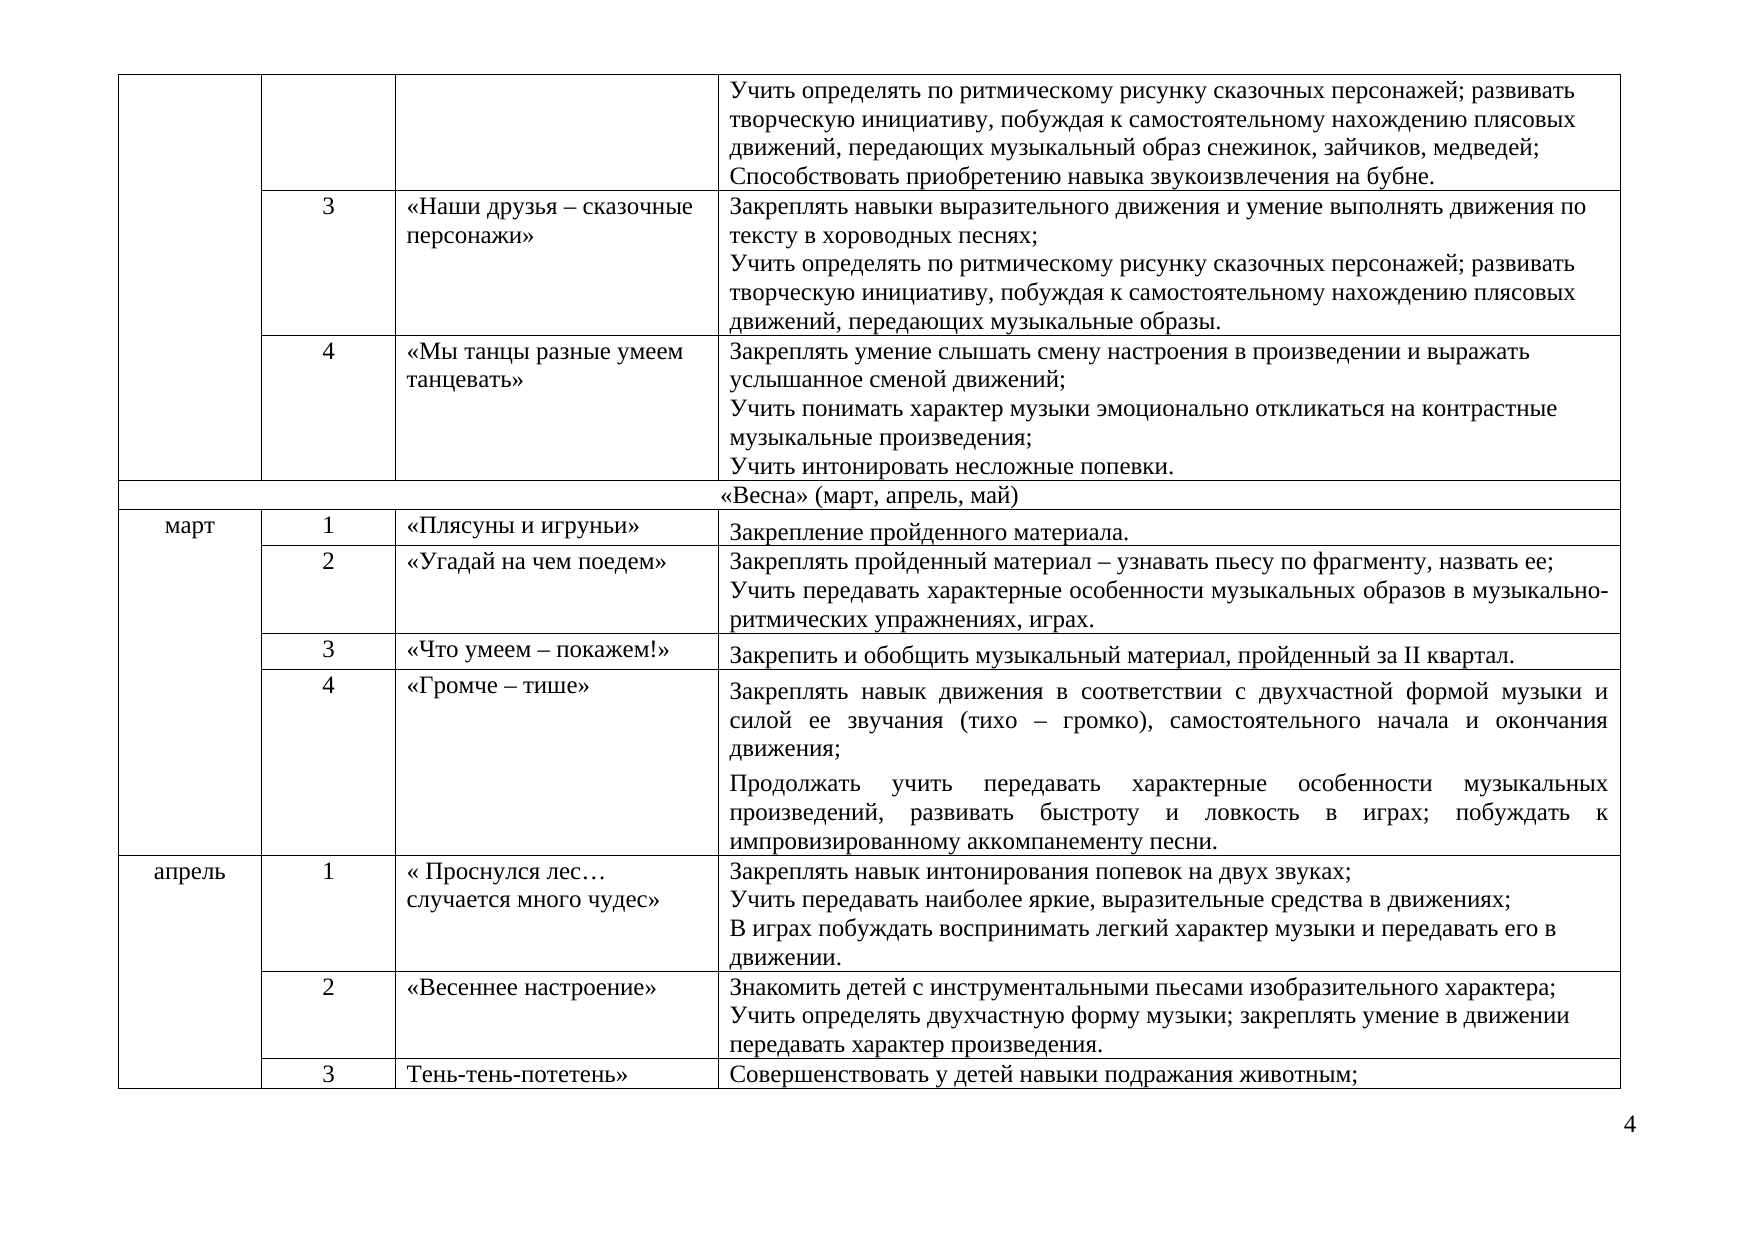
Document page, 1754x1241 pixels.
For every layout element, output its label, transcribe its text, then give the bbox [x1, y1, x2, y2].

table_cell апрель [119, 856, 261, 1088]
table_cell «Что умеем – покажем!» [396, 634, 718, 669]
table_cell Закреплять навык движения в соответствии с двухчастной формой музыки и силой ее звучания (тихо – громко), самостоятельного начала и окончания движения; Продолжать учить передавать характерные особенности музыкальных произведений, развивать быстроту и ловкость в играх; побуждать к импровизированному аккомпанементу песни. [719, 670, 1620, 855]
table_cell 1 [262, 510, 395, 545]
table_cell 2 [262, 972, 395, 1058]
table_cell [719, 1059, 1620, 1088]
table_cell 4 [262, 670, 395, 855]
table_cell «Весеннее настроение» [396, 972, 718, 1058]
table_cell Тень-тень-потетень» [396, 1059, 718, 1088]
table_cell Закрепить и обобщить музыкальный материал, пройденный за II квартал. [719, 634, 1620, 669]
table_cell 3 [262, 191, 395, 335]
table_cell Знакомить детей с инструментальными пьесами изобразительного характера; Учить определять двухчастную форму музыки; закреплять умение в движении передавать характер произведения. [719, 972, 1620, 1058]
table_cell 1 [262, 856, 395, 971]
table_cell «Угадай на чем поедем» [396, 546, 718, 633]
table_cell Закрепление пройденного материала. [719, 510, 1620, 545]
table_cell Закреплять умение слышать смену настроения в произведении и выражать услышанное сменой движений; Учить понимать характер музыки эмоционально откликаться на контрастные музыкальные произведения; Учить интонировать несложные попевки. [719, 336, 1620, 479]
table_cell «Наши друзья – сказочные персонажи» [396, 191, 718, 335]
table_cell 3 [262, 1059, 395, 1088]
table_cell 3 [262, 634, 395, 669]
table_cell 2 [262, 75, 395, 190]
table_cell «Весна» (март, апрель, май) [119, 481, 1620, 509]
table_cell 2 [262, 546, 395, 633]
table_cell Закреплять навык интонирования попевок на двух звуках; Учить передавать наиболее яркие, выразительные средства в движениях; В играх побуждать воспринимать легкий характер музыки и передавать его в движении. [719, 856, 1620, 971]
table_cell «Мы танцы разные умеем танцевать» [396, 336, 718, 479]
table_cell Закреплять пройденный материал – узнавать пьесу по фрагменту, назвать ее; Учить передавать характерные особенности музыкальных образов в музыкально-ритмических упражнениях, играх. [719, 546, 1620, 633]
table_cell «Громче – тише» [396, 670, 718, 855]
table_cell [396, 75, 718, 190]
table_cell 4 [262, 336, 395, 479]
table_cell «Плясуны и игруньи» [396, 510, 718, 545]
table_cell « Проснулся лес…случается много чудес» [396, 856, 718, 971]
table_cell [719, 75, 1620, 190]
table_cell март [119, 510, 261, 855]
table_cell Закреплять навыки выразительного движения и умение выполнять движения по тексту в хороводных песнях; Учить определять по ритмическому рисунку сказочных персонажей; развивать творческую инициативу, побуждая к самостоятельному нахождению плясовых движений, передающих музыкальные образы. [719, 191, 1620, 335]
